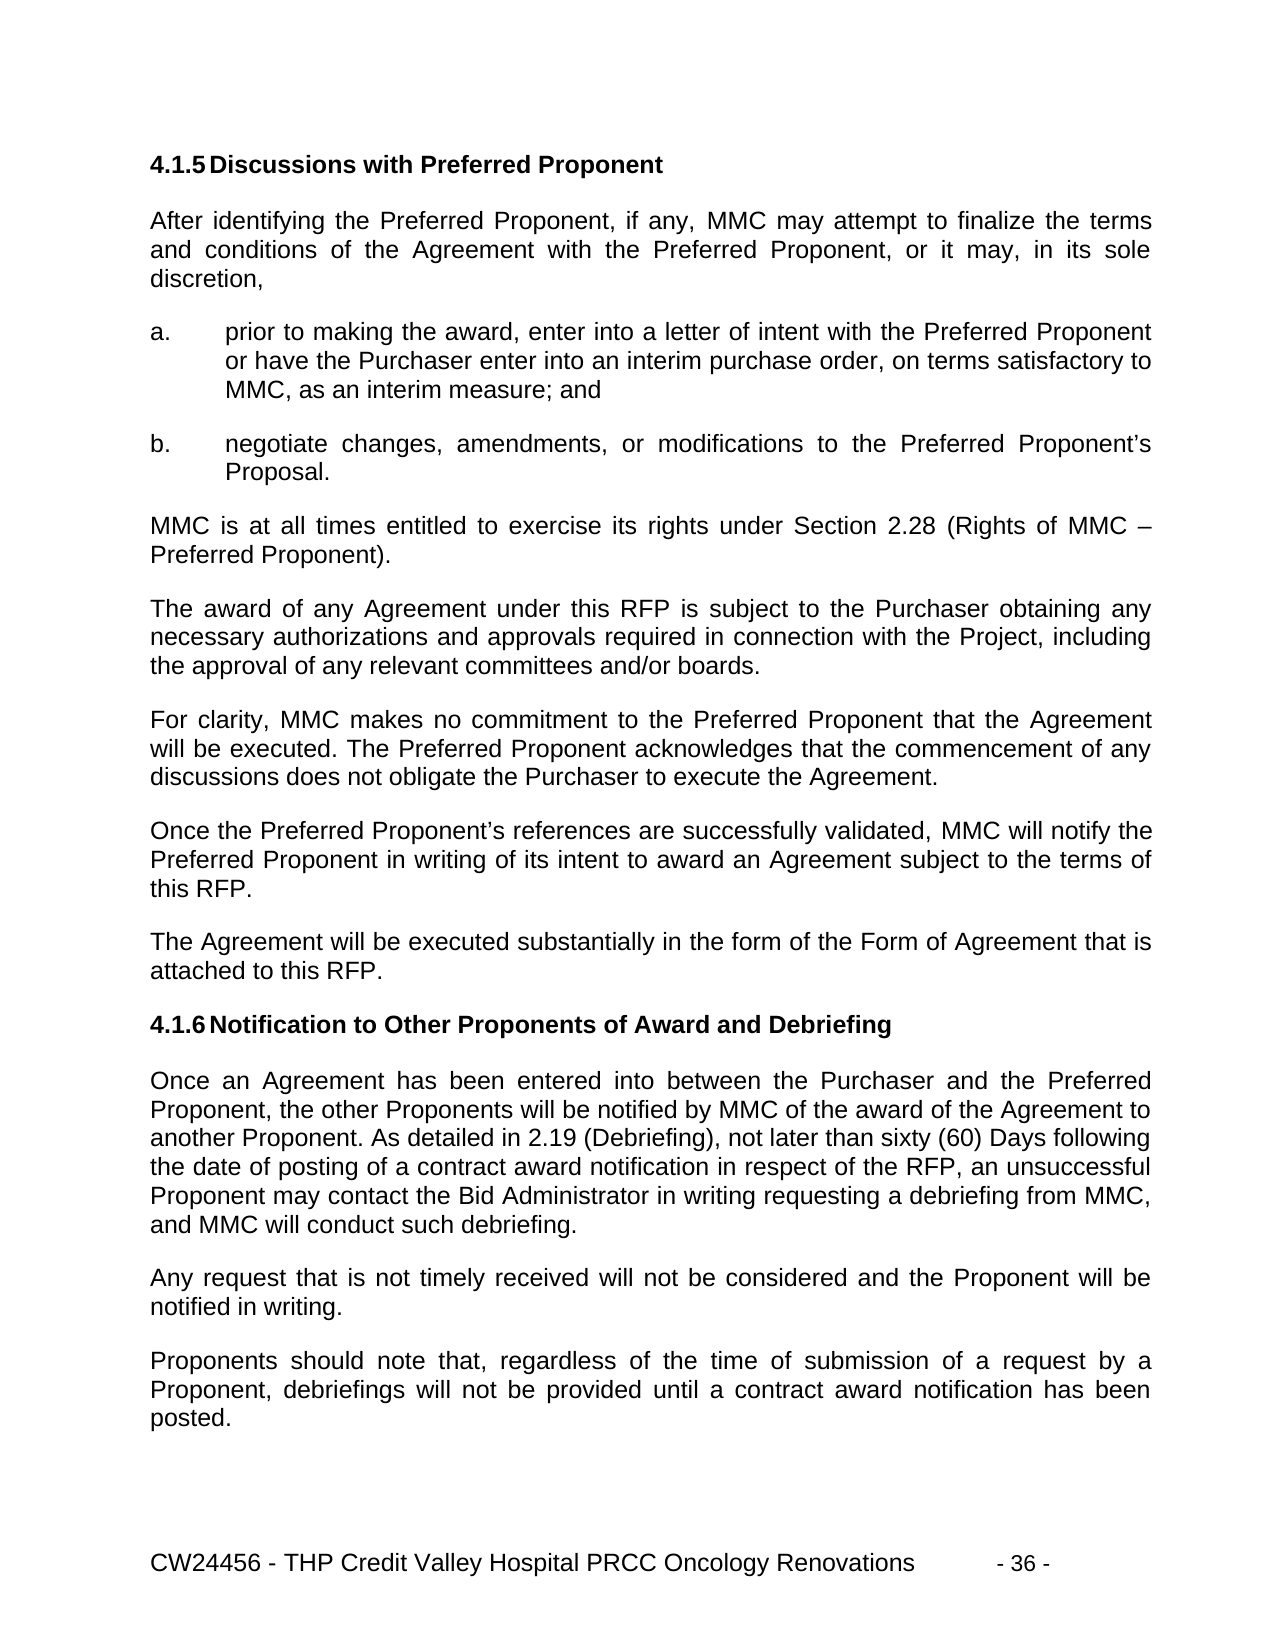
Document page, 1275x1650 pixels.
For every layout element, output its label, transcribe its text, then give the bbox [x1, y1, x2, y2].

subtitle Discussions with Preferred Proponent [150, 150, 1153, 179]
subtitle Notification to Other Proponents of Award and Debriefing [150, 1010, 1153, 1038]
text MMC is at all times entitled to exercise its rights under Section 2.28 (Rights of MMC – Preferred Proponent). [150, 511, 1153, 568]
text For clarity, MMC makes no commitment to the Preferred Proponent that the Agreement will be executed. The Preferred Proponent acknowledges that the commencement of any discussions does not obligate the Purchaser to execute the Agreement. [150, 705, 1153, 791]
text Proponents should note that, regardless of the time of submission of a request by a Proponent, debriefings will not be provided until a contract award notification has been posted. [150, 1346, 1153, 1432]
text Once the Preferred Proponent’s references are successfully validated, MMC will notify the Preferred Proponent in writing of its intent to award an Agreement subject to the terms of this RFP. [150, 816, 1153, 902]
text Once an Agreement has been entered into between the Purchaser and the Preferred Proponent, the other Proponents will be notified by MMC of the award of the Agreement to another Proponent. As detailed in 2.19 (Debriefing), not later than sixty (60) Days following the date of posting of a contract award notification in respect of the RFP, an unsuccessful Proponent may contact the Bid Administrator in writing requesting a debriefing from MMC, and MMC will conduct such debriefing. [150, 1066, 1153, 1238]
subtitle prior to making the award, enter into a letter of intent with the Preferred Proponent or have the Purchaser enter into an interim purchase order, on terms satisfactory to MMC, as an interim measure; and [150, 317, 1153, 403]
text The Agreement will be executed substantially in the form of the Form of Agreement that is attached to this RFP. [150, 927, 1153, 985]
text The award of any Agreement under this RFP is subject to the Purchaser obtaining any necessary authorizations and approvals required in connection with the Project, including the approval of any relevant committees and/or boards. [150, 593, 1153, 680]
text After identifying the Preferred Proponent, if any, MMC may attempt to finalize the terms and conditions of the Agreement with the Preferred Proponent, or it may, in its sole discretion, [150, 206, 1153, 292]
text Any request that is not timely received will not be considered and the Proponent will be notified in writing. [150, 1263, 1153, 1321]
subtitle negotiate changes, amendments, or modifications to the Preferred Proponent’s Proposal. [150, 428, 1153, 486]
